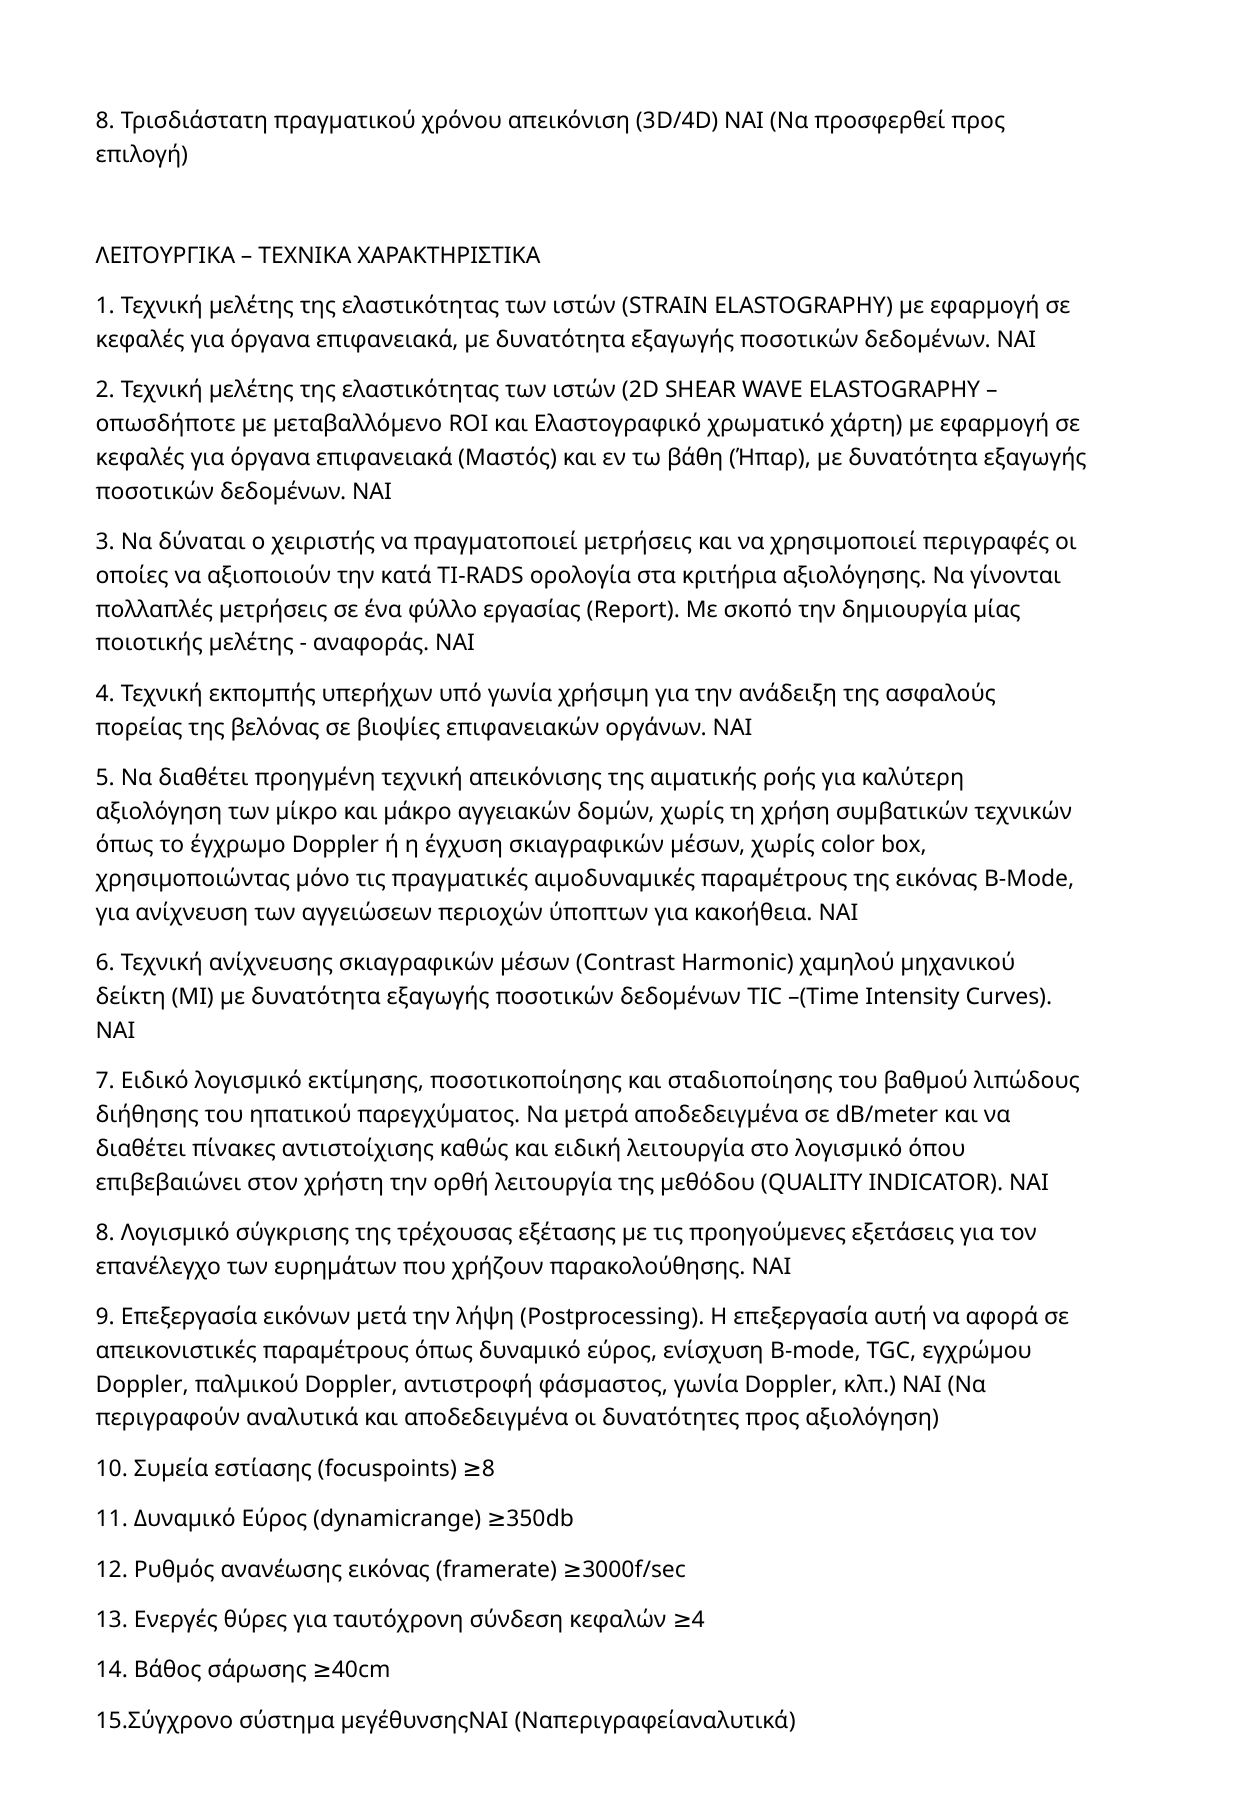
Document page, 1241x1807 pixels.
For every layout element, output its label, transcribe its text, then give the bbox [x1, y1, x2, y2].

text 8. Λογισμικό σύγκρισης της τρέχουσας εξέτασης με τις προηγούμενες εξετάσεις για τον επανέλεγχο των ευρημάτων που χρήζουν παρακολούθησης. ΝΑΙ [95, 1216, 1087, 1281]
text 12. Ρυθμός ανανέωσης εικόνας (framerate) ≥3000f/sec [95, 1552, 1087, 1584]
text 13. Ενεργές θύρες για ταυτόχρονη σύνδεση κεφαλών ≥4 [95, 1603, 1087, 1634]
text 3. Να δύναται ο χειριστής να πραγματοποιεί μετρήσεις και να χρησιμοποιεί περιγραφές οι οποίες να αξιοποιούν την κατά ΤI-RADS ορολογία στα κριτήρια αξιολόγησης. Να γίνονται πολλαπλές μετρήσεις σε ένα φύλλο εργασίας (Report). Με σκοπό την δημιουργία μίας ποιοτικής μελέτης - αναφοράς. ΝΑΙ [95, 525, 1087, 657]
text 1. Τεχνική μελέτης της ελαστικότητας των ιστών (STRAIN ELASTOGRAPHY) με εφαρμογή σε κεφαλές για όργανα επιφανειακά, με δυνατότητα εξαγωγής ποσοτικών δεδομένων. ΝΑΙ [95, 289, 1087, 354]
text 15.Σύγχρονο σύστημα μεγέθυνσηςΝΑΙ (Ναπεριγραφείαναλυτικά) [95, 1704, 1087, 1735]
text 6. Τεχνική ανίχνευσης σκιαγραφικών μέσων (Contrast Harmonic) χαμηλού μηχανικού δείκτη (ΜΙ) με δυνατότητα εξαγωγής ποσοτικών δεδομένων TIC –(Time Intensity Curves). ΝΑΙ [95, 946, 1087, 1045]
text 10. Συμεία εστίασης (focuspoints) ≥8 [95, 1452, 1087, 1483]
text 9. Επεξεργασία εικόνων μετά την λήψη (Postprocessing). Η επεξεργασία αυτή να αφορά σε απεικονιστικές παραμέτρους όπως δυναμικό εύρος, ενίσχυση B-mode, TGC, εγχρώμου Doppler, παλμικού Doppler, αντιστροφή φάσμαστος, γωνία Doppler, κλπ.) ΝΑΙ (Να περιγραφούν αναλυτικά και αποδεδειγμένα οι δυνατότητες προς αξιολόγηση) [95, 1300, 1087, 1432]
text 2. Τεχνική μελέτης της ελαστικότητας των ιστών (2D SHEAR WAVE ELASTOGRAPHY – οπωσδήποτε με μεταβαλλόμενο ROI και Ελαστογραφικό χρωματικό χάρτη) με εφαρμογή σε κεφαλές για όργανα επιφανειακά (Μαστός) και εν τω βάθη (Ήπαρ), με δυνατότητα εξαγωγής ποσοτικών δεδομένων. ΝΑΙ [95, 373, 1087, 506]
text 4. Τεχνική εκπομπής υπερήχων υπό γωνία χρήσιμη για την ανάδειξη της ασφαλούς πορείας της βελόνας σε βιοψίες επιφανειακών οργάνων. ΝΑΙ [95, 677, 1087, 742]
text 14. Βάθος σάρωσης ≥40cm [95, 1653, 1087, 1684]
text 8. Τρισδιάστατη πραγματικού χρόνου απεικόνιση (3D/4D) ΝΑΙ (Να προσφερθεί προς επιλογή) [95, 104, 1087, 169]
text ΛΕΙΤΟΥΡΓΙΚΑ – ΤΕΧΝΙΚΑ ΧΑΡΑΚΤΗΡΙΣΤΙΚΑ [95, 239, 1087, 270]
text 5. Να διαθέτει προηγμένη τεχνική απεικόνισης της αιματικής ροής για καλύτερη αξιολόγηση των μίκρο και μάκρο αγγειακών δομών, χωρίς τη χρήση συμβατικών τεχνικών όπως το έγχρωμο Doppler ή η έγχυση σκιαγραφικών μέσων, χωρίς color box, χρησιμοποιώντας μόνο τις πραγματικές αιμοδυναμικές παραμέτρους της εικόνας B-Mode, για ανίχνευση των αγγειώσεων περιοχών ύποπτων για κακοήθεια. ΝΑΙ [95, 761, 1087, 927]
text 7. Ειδικό λογισμικό εκτίμησης, ποσοτικοποίησης και σταδιοποίησης του βαθμού λιπώδους διήθησης του ηπατικού παρεγχύματος. Nα μετρά αποδεδειγμένα σε dB/meter και να διαθέτει πίνακες αντιστοίχισης καθώς και ειδική λειτουργία στο λογισμικό όπου επιβεβαιώνει στον χρήστη την ορθή λειτουργία της μεθόδου (QUALITY INDICATOR). ΝΑΙ [95, 1064, 1087, 1197]
text 11. Δυναμικό Εύρος (dynamicrange) ≥350db [95, 1502, 1087, 1533]
